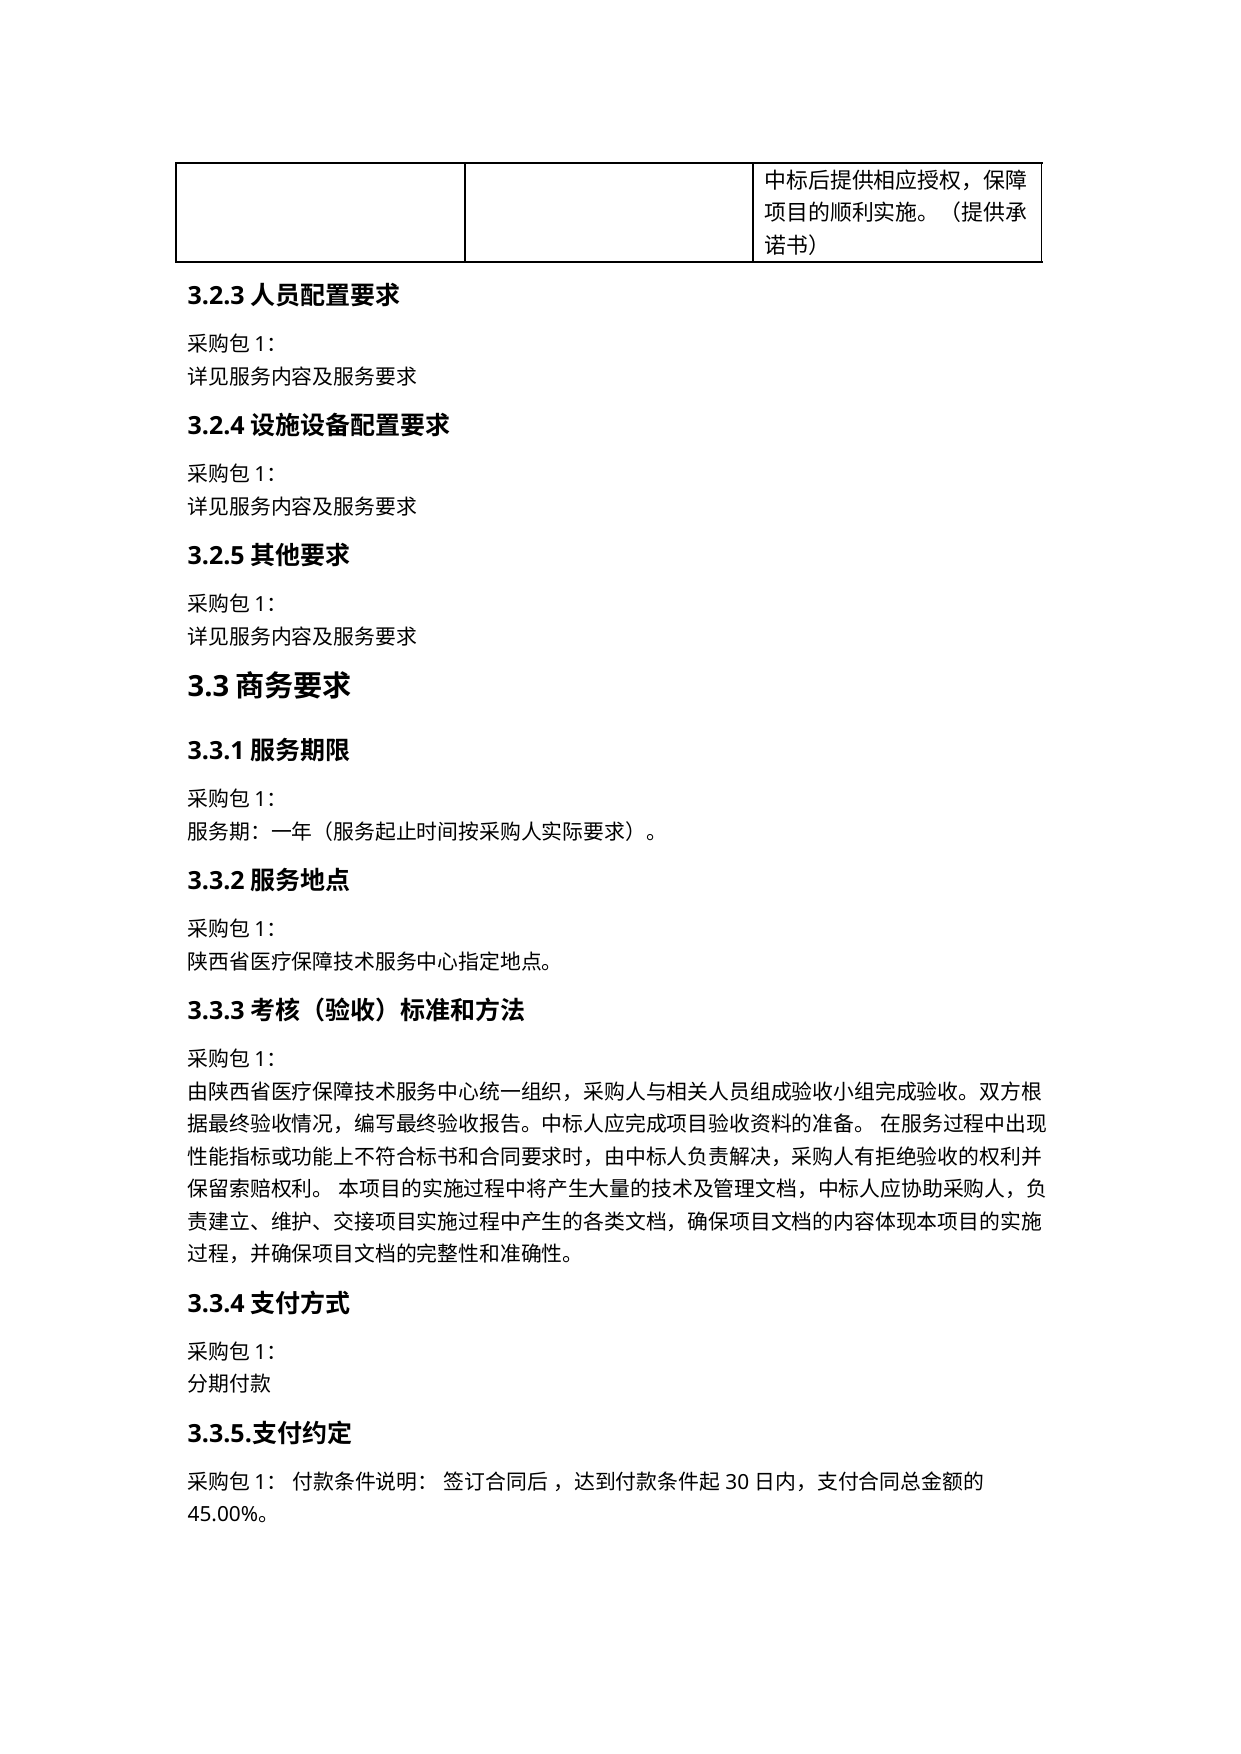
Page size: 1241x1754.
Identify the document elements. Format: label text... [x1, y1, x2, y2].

text 采购包1： [187, 588, 1053, 620]
text 详见服务内容及服务要求 [187, 360, 1053, 393]
text 分期付款 [187, 1368, 1053, 1400]
text 详见服务内容及服务要求 [187, 490, 1053, 523]
text 采购包1： [187, 783, 1053, 815]
text 采购包1： [187, 328, 1053, 360]
text 3.3.3考核（验收）标准和方法 [187, 978, 1053, 1043]
text 3.3.2服务地点 [187, 848, 1053, 913]
text 陕西省医疗保障技术服务中心指定地点。 [187, 945, 1053, 978]
text 3.2.3人员配置要求 [187, 263, 1053, 328]
text 3.3.5.支付约定 [187, 1400, 1053, 1465]
text 服务期：一年（服务起止时间按采购人实际要求）。 [187, 815, 1053, 848]
text 3.3.4支付方式 [187, 1270, 1053, 1335]
text 由陕西省医疗保障技术服务中心统一组织，采购人与相关人员组成验收小组完成验收。双方根据最终验收情况，编写最终验收报告。中标人应完成项目验收资料的准备。 在服务过程中出现性能指标或功能上不符合标书和合同要求时，由中标人负责解决，采购人有拒绝验收的权利并保留索赔权利。 本项目的实施过程中将产生大量的技术及管理文档，中标人应协助采购人，负责建立、维护、交接项目实施过程中产生的各类文档，确保项目文档的内容体现本项目的实施过程，并确保项目文档的完整性和准确性。 [187, 1075, 1053, 1270]
table_cell 1 [177, 164, 464, 261]
text 采购包1： [187, 458, 1053, 490]
table_cell [466, 164, 752, 261]
text 采购包1： [187, 1043, 1053, 1075]
text 3.3.1服务期限 [187, 718, 1053, 783]
text 3.2.4设施设备配置要求 [187, 393, 1053, 458]
text 详见服务内容及服务要求 [187, 620, 1053, 653]
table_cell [754, 164, 1041, 261]
text 采购包1： 付款条件说明： 签订合同后 ，达到付款条件起 30 日内，支付合同总金额的 45.00%。 [187, 1465, 1053, 1530]
text 采购包1： [187, 913, 1053, 945]
text 3.2.5其他要求 [187, 523, 1053, 588]
text 采购包1： [187, 1335, 1053, 1368]
text 3.3商务要求 [187, 653, 1053, 718]
